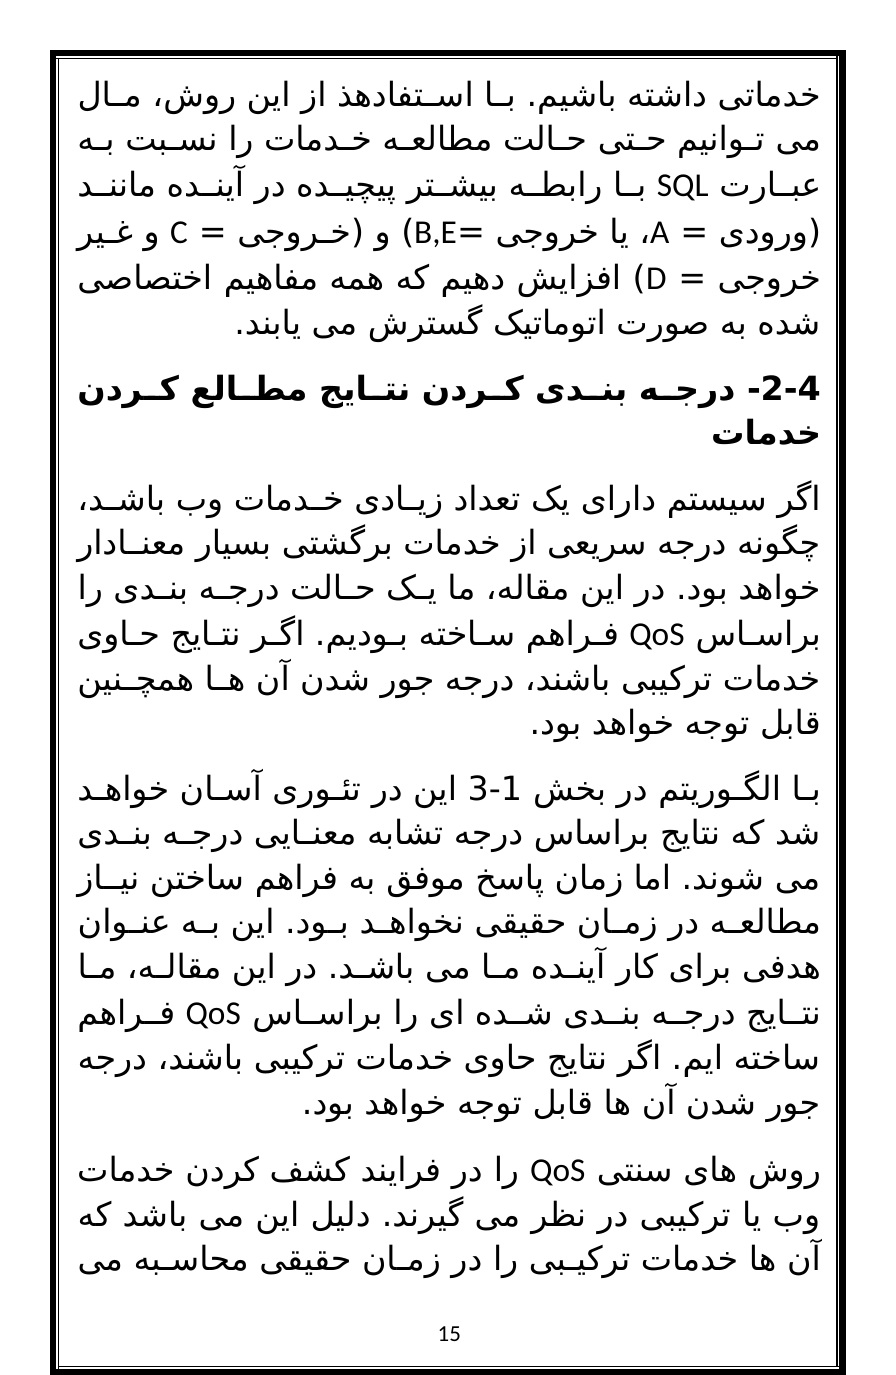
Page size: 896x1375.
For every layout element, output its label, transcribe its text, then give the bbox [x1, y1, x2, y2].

text اگر سیستم دارای یک تعداد زیادی خدمات وب باشد، چگونه درجه سریعی از خدمات برگشتی بسیار معنادار خواهد بود. در این مقاله، ما یک حالت درجه بندی را براساس QoS فراهم ساخته بودیم. اگر نتایج حاوی خدمات ترکیبی باشند، درجه جور شدن آن ها همچنین قابل توجه خواهد بود. [77, 479, 821, 743]
text 2-4- درجه بندی کردن نتایج مطالع کردن خدمات [77, 369, 821, 452]
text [77, 1148, 821, 1278]
text با الگوریتم در بخش 1-3 این در تئوری آسان خواهد شد که نتایج براساس درجه تشابه معنایی درجه بندی می شوند. اما زمان پاسخ موفق به فراهم ساختن نیاز مطالعه در زمان حقیقی نخواهد بود. این به عنوان هدفی برای کار آینده ما می باشد. در این مقاله، ما نتایج درجه بندی شده ای را براساس QoS فراهم ساخته ایم. اگر نتایج حاوی خدمات ترکیبی باشند، درجه جور شدن آن ها قابل توجه خواهد بود. [77, 769, 821, 1122]
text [77, 75, 821, 342]
